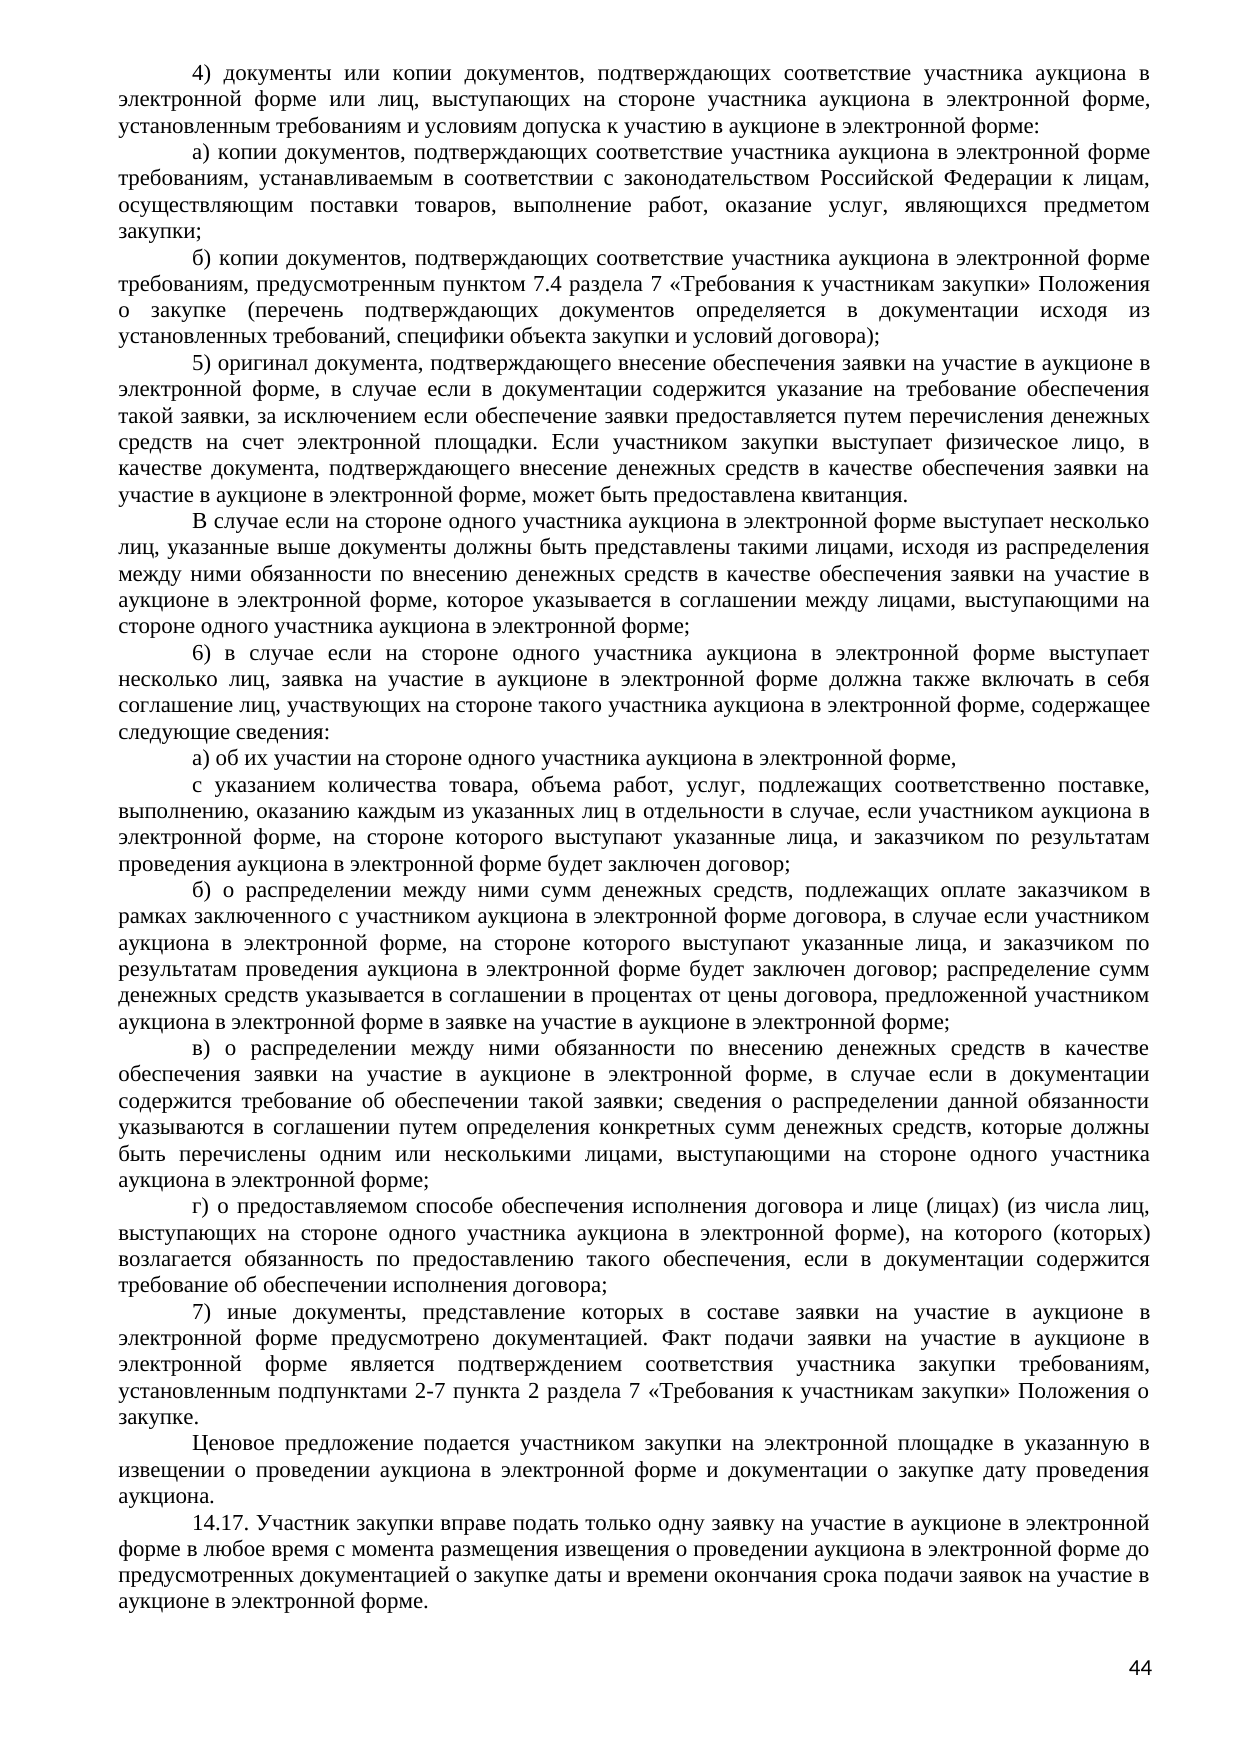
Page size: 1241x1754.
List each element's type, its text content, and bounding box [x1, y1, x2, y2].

text г) о предоставляемом способе обеспечения исполнения договора и лице (лицах) (из числа лиц, выступающих на стороне одного участника аукциона в электронной форме), на которого (которых) возлагается обязанность по предоставлению такого обеспечения, если в документации содержится требование об обеспечении исполнения договора; [118, 1192, 1152, 1298]
text в) о распределении между ними обязанности по внесению денежных средств в качестве обеспечения заявки на участие в аукционе в электронной форме, в случае если в документации содержится требование об обеспечении такой заявки; сведения о распределении данной обязанности указываются в соглашении путем определения конкретных сумм денежных средств, которые должны быть перечислены одним или несколькими лицами, выступающими на стороне одного участника аукциона в электронной форме; [118, 1034, 1152, 1192]
text 4) документы или копии документов, подтверждающих соответствие участника аукциона в электронной форме или лиц, выступающих на стороне участника аукциона в электронной форме, установленным требованиям и условиям допуска к участию в аукционе в электронной форме: [118, 59, 1152, 138]
text б) копии документов, подтверждающих соответствие участника аукциона в электронной форме требованиям, предусмотренным пунктом 7.4 раздела 7 «Требования к участникам закупки» Положения о закупке (перечень подтверждающих документов определяется в документации исходя из установленных требований, специфики объекта закупки и условий договора); [118, 243, 1152, 349]
text а) об их участии на стороне одного участника аукциона в электронной форме, [118, 744, 1152, 771]
text а) копии документов, подтверждающих соответствие участника аукциона в электронной форме требованиям, устанавливаемым в соответствии с законодательством Российской Федерации к лицам, осуществляющим поставки товаров, выполнение работ, оказание услуг, являющихся предметом закупки; [118, 138, 1152, 243]
text 7) иные документы, представление которых в составе заявки на участие в аукционе в электронной форме предусмотрено документацией. Факт подачи заявки на участие в аукционе в электронной форме является подтверждением соответствия участника закупки требованиям, установленным подпунктами 2-7 пункта 2 раздела 7 «Требования к участникам закупки» Положения о закупке. [118, 1298, 1152, 1429]
text Ценовое предложение подается участником закупки на электронной площадке в указанную в извещении о проведении аукциона в электронной форме и документации о закупке дату проведения аукциона. [118, 1429, 1152, 1508]
text б) о распределении между ними сумм денежных средств, подлежащих оплате заказчиком в рамках заключенного с участником аукциона в электронной форме договора, в случае если участником аукциона в электронной форме, на стороне которого выступают указанные лица, и заказчиком по результатам проведения аукциона в электронной форме будет заключен договор; распределение сумм денежных средств указывается в соглашении в процентах от цены договора, предложенной участником аукциона в электронной форме в заявке на участие в аукционе в электронной форме; [118, 876, 1152, 1034]
text 14.17. Участник закупки вправе подать только одну заявку на участие в аукционе в электронной форме в любое время с момента размещения извещения о проведении аукциона в электронной форме до предусмотренных документацией о закупке даты и времени окончания срока подачи заявок на участие в аукционе в электронной форме. [118, 1508, 1152, 1614]
text 6) в случае если на стороне одного участника аукциона в электронной форме выступает несколько лиц, заявка на участие в аукционе в электронной форме должна также включать в себя соглашение лиц, участвующих на стороне такого участника аукциона в электронной форме, содержащее следующие сведения: [118, 639, 1152, 744]
text В случае если на стороне одного участника аукциона в электронной форме выступает несколько лиц, указанные выше документы должны быть представлены такими лицами, исходя из распределения между ними обязанности по внесению денежных средств в качестве обеспечения заявки на участие в аукционе в электронной форме, которое указывается в соглашении между лицами, выступающими на стороне одного участника аукциона в электронной форме; [118, 507, 1152, 639]
text 5) оригинал документа, подтверждающего внесение обеспечения заявки на участие в аукционе в электронной форме, в случае если в документации содержится указание на требование обеспечения такой заявки, за исключением если обеспечение заявки предоставляется путем перечисления денежных средств на счет электронной площадки. Если участником закупки выступает физическое лицо, в качестве документа, подтверждающего внесение денежных средств в качестве обеспечения заявки на участие в аукционе в электронной форме, может быть предоставлена квитанция. [118, 349, 1152, 507]
text с указанием количества товара, объема работ, услуг, подлежащих соответственно поставке, выполнению, оказанию каждым из указанных лиц в отдельности в случае, если участником аукциона в электронной форме, на стороне которого выступают указанные лица, и заказчиком по результатам проведения аукциона в электронной форме будет заключен договор; [118, 771, 1152, 876]
